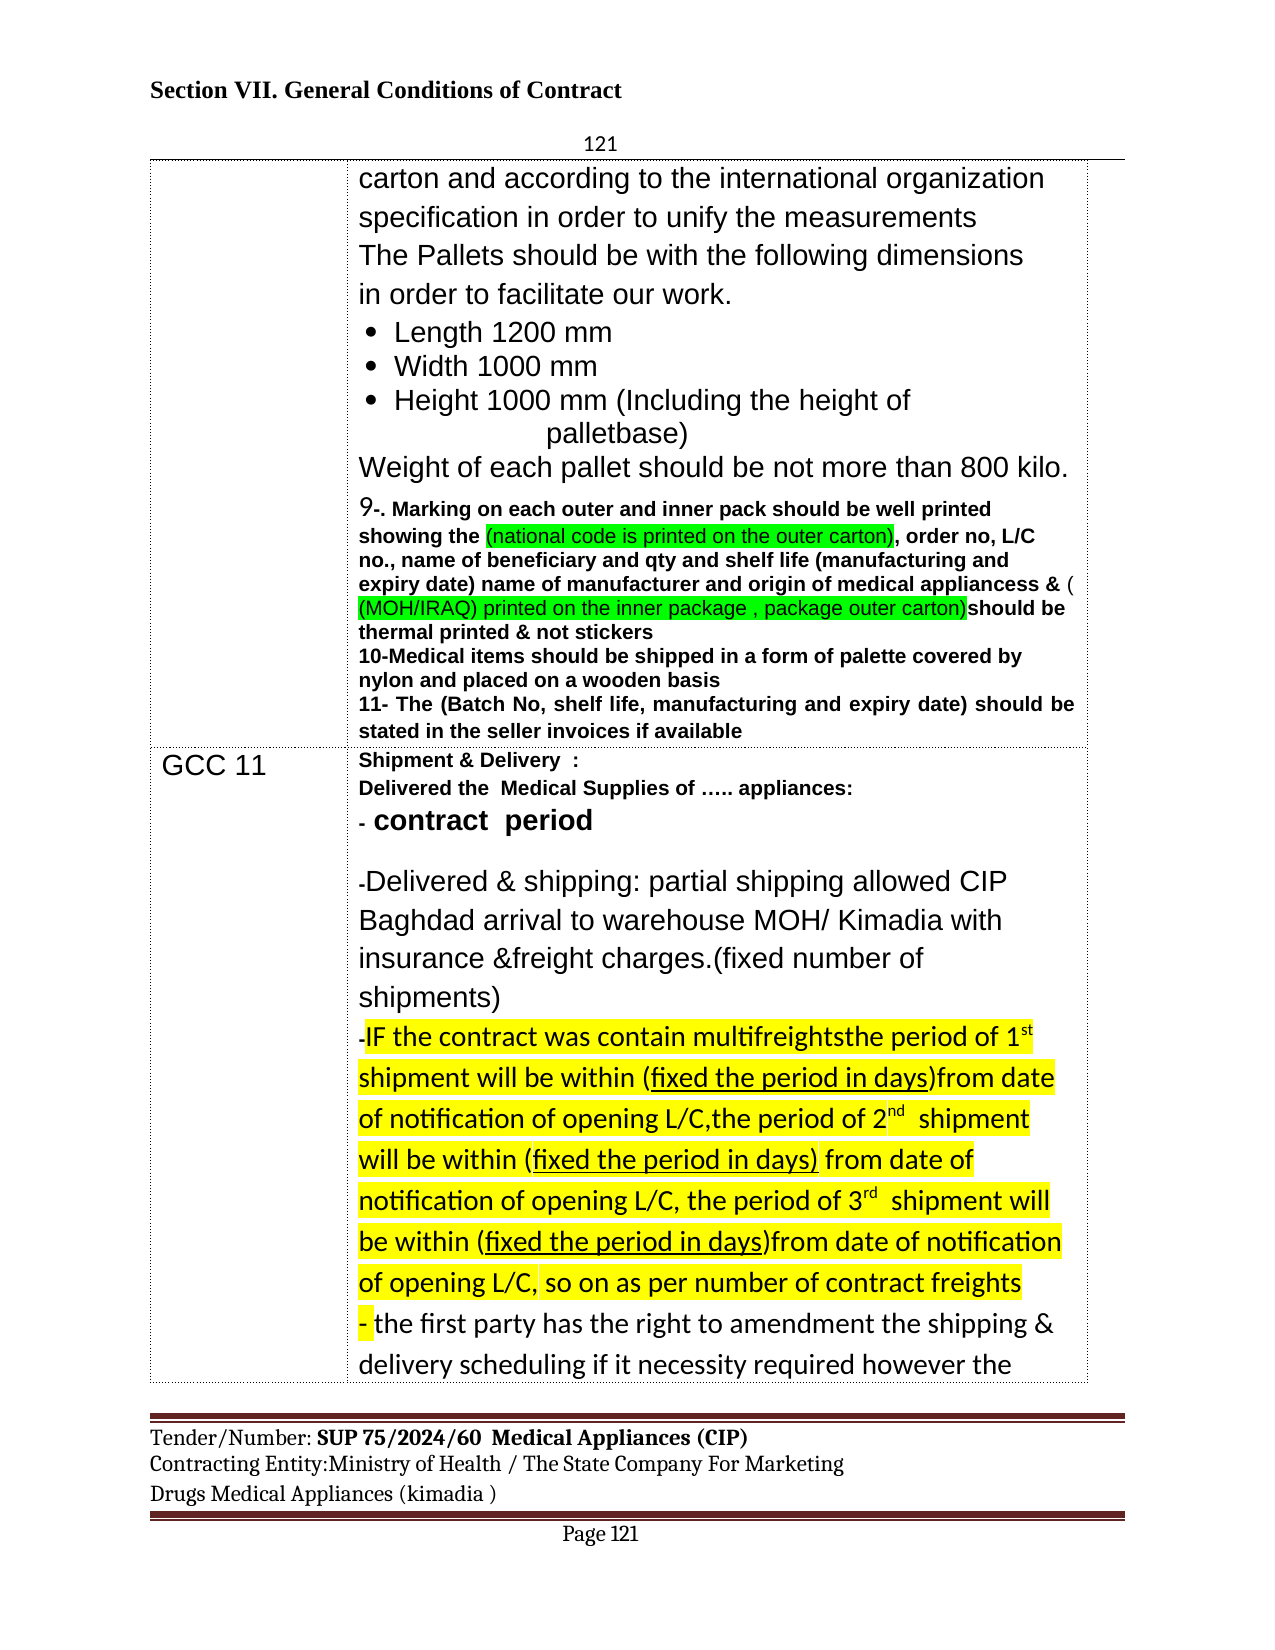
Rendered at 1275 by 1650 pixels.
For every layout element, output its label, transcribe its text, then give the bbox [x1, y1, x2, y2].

table_cell GCC 11 [150, 747, 347, 1382]
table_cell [150, 160, 347, 747]
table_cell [347, 160, 1088, 747]
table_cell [347, 747, 1088, 1382]
